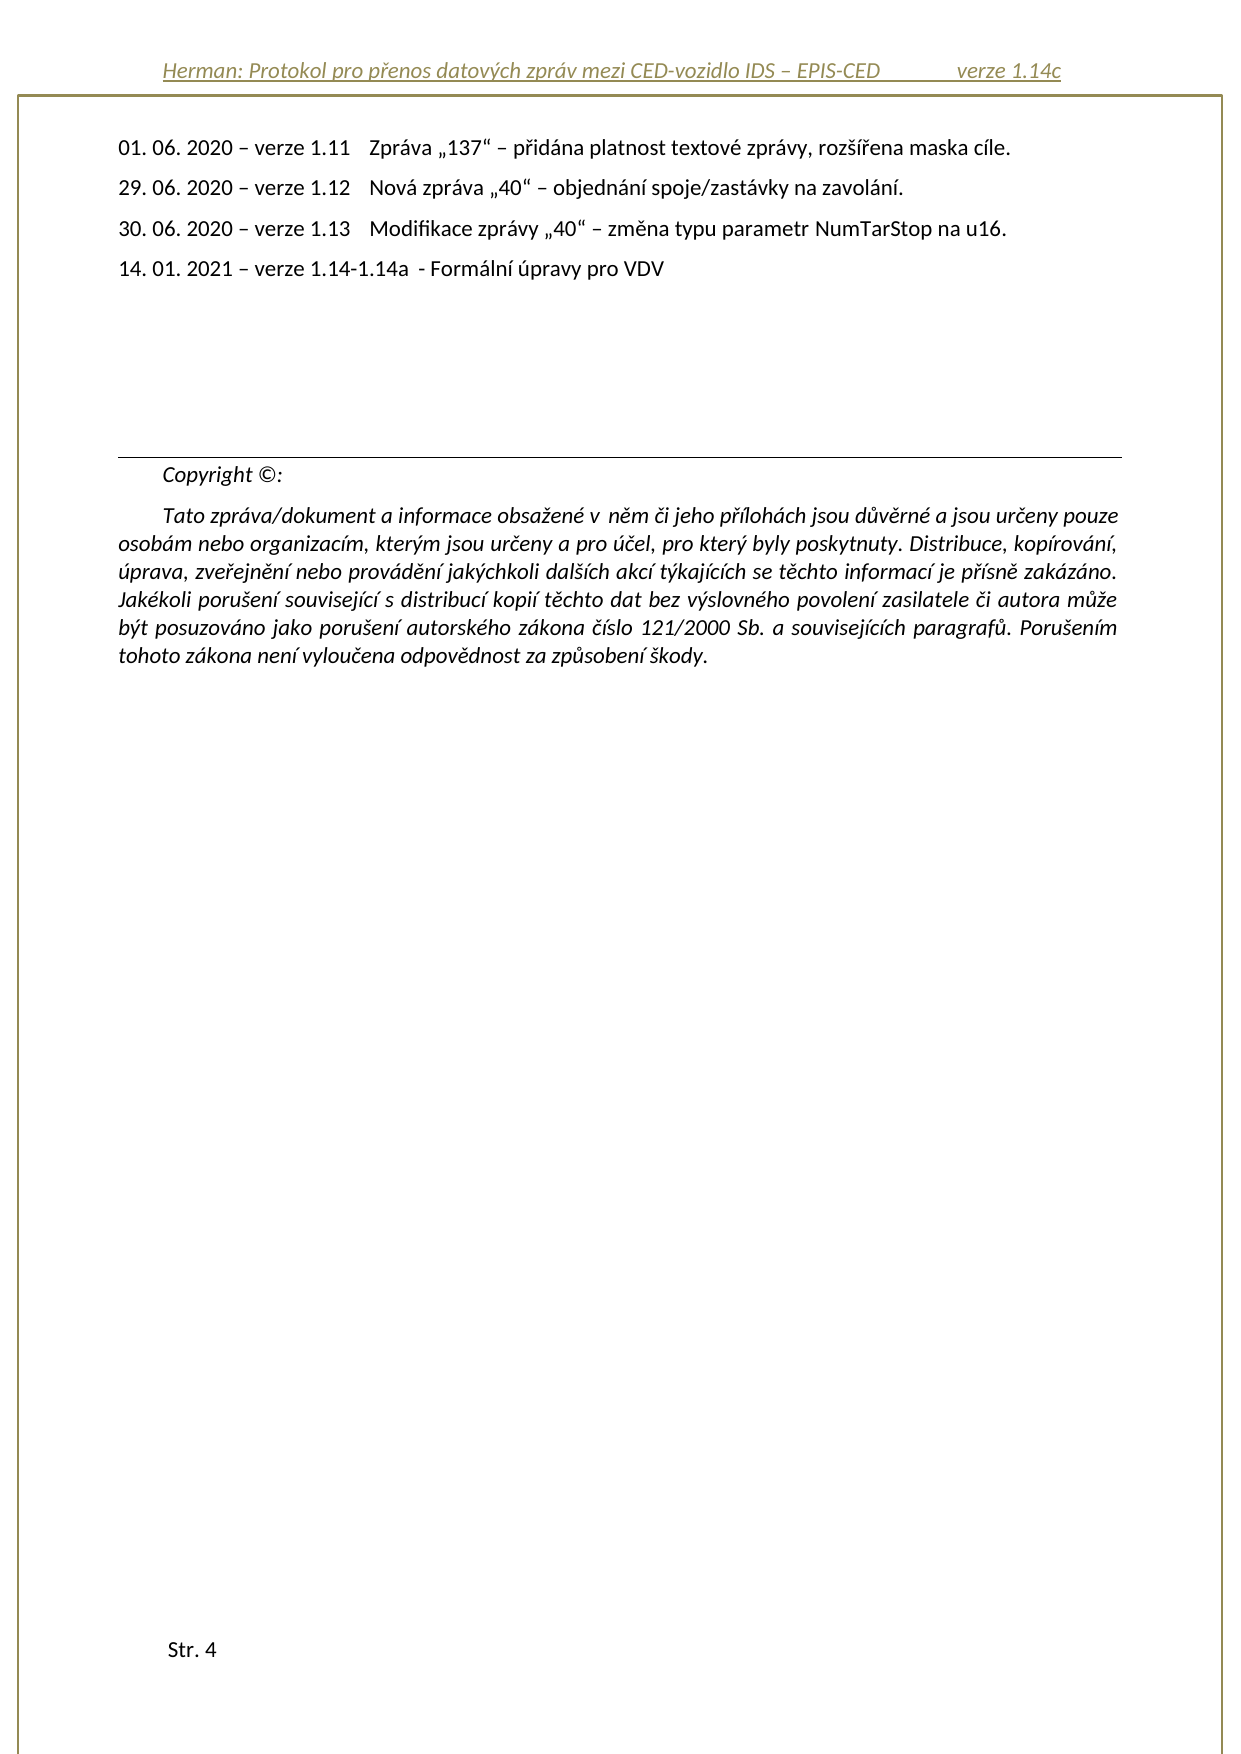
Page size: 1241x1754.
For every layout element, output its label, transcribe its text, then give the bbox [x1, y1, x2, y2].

text Tato zpráva/dokument a informace obsažené v něm či jeho přílohách jsou důvěrné a jsou určeny pouze osobám nebo organizacím, kterým jsou určeny a pro účel, pro který byly poskytnuty. Distribuce, kopírování, úprava, zveřejnění nebo provádění jakýchkoli dalších akcí týkajících se těchto informací je přísně zakázáno. Jakékoli porušení související s distribucí kopií těchto dat bez výslovného povolení zasilatele či autora může být posuzováno jako porušení autorského zákona číslo 121/2000 Sb. a souvisejících paragrafů. Porušením tohoto zákona není vyloučena odpovědnost za způsobení škody. [118, 501, 1122, 669]
text Copyright ©: [118, 458, 1122, 488]
text 14. 01. 2021 – verze 1.14-1.14a - Formální úpravy pro VDV [118, 254, 1122, 282]
text 30. 06. 2020 – verze 1.13 Modifikace zprávy „40“ – změna typu parametr NumTarStop na u16. [118, 214, 1122, 242]
text 29. 06. 2020 – verze 1.12 Nová zpráva „40“ – objednání spoje/zastávky na zavolání. [118, 173, 1122, 201]
text 01. 06. 2020 – verze 1.11 Zpráva „137“ – přidána platnost textové zprávy, rozšířena maska cíle. [118, 133, 1122, 161]
